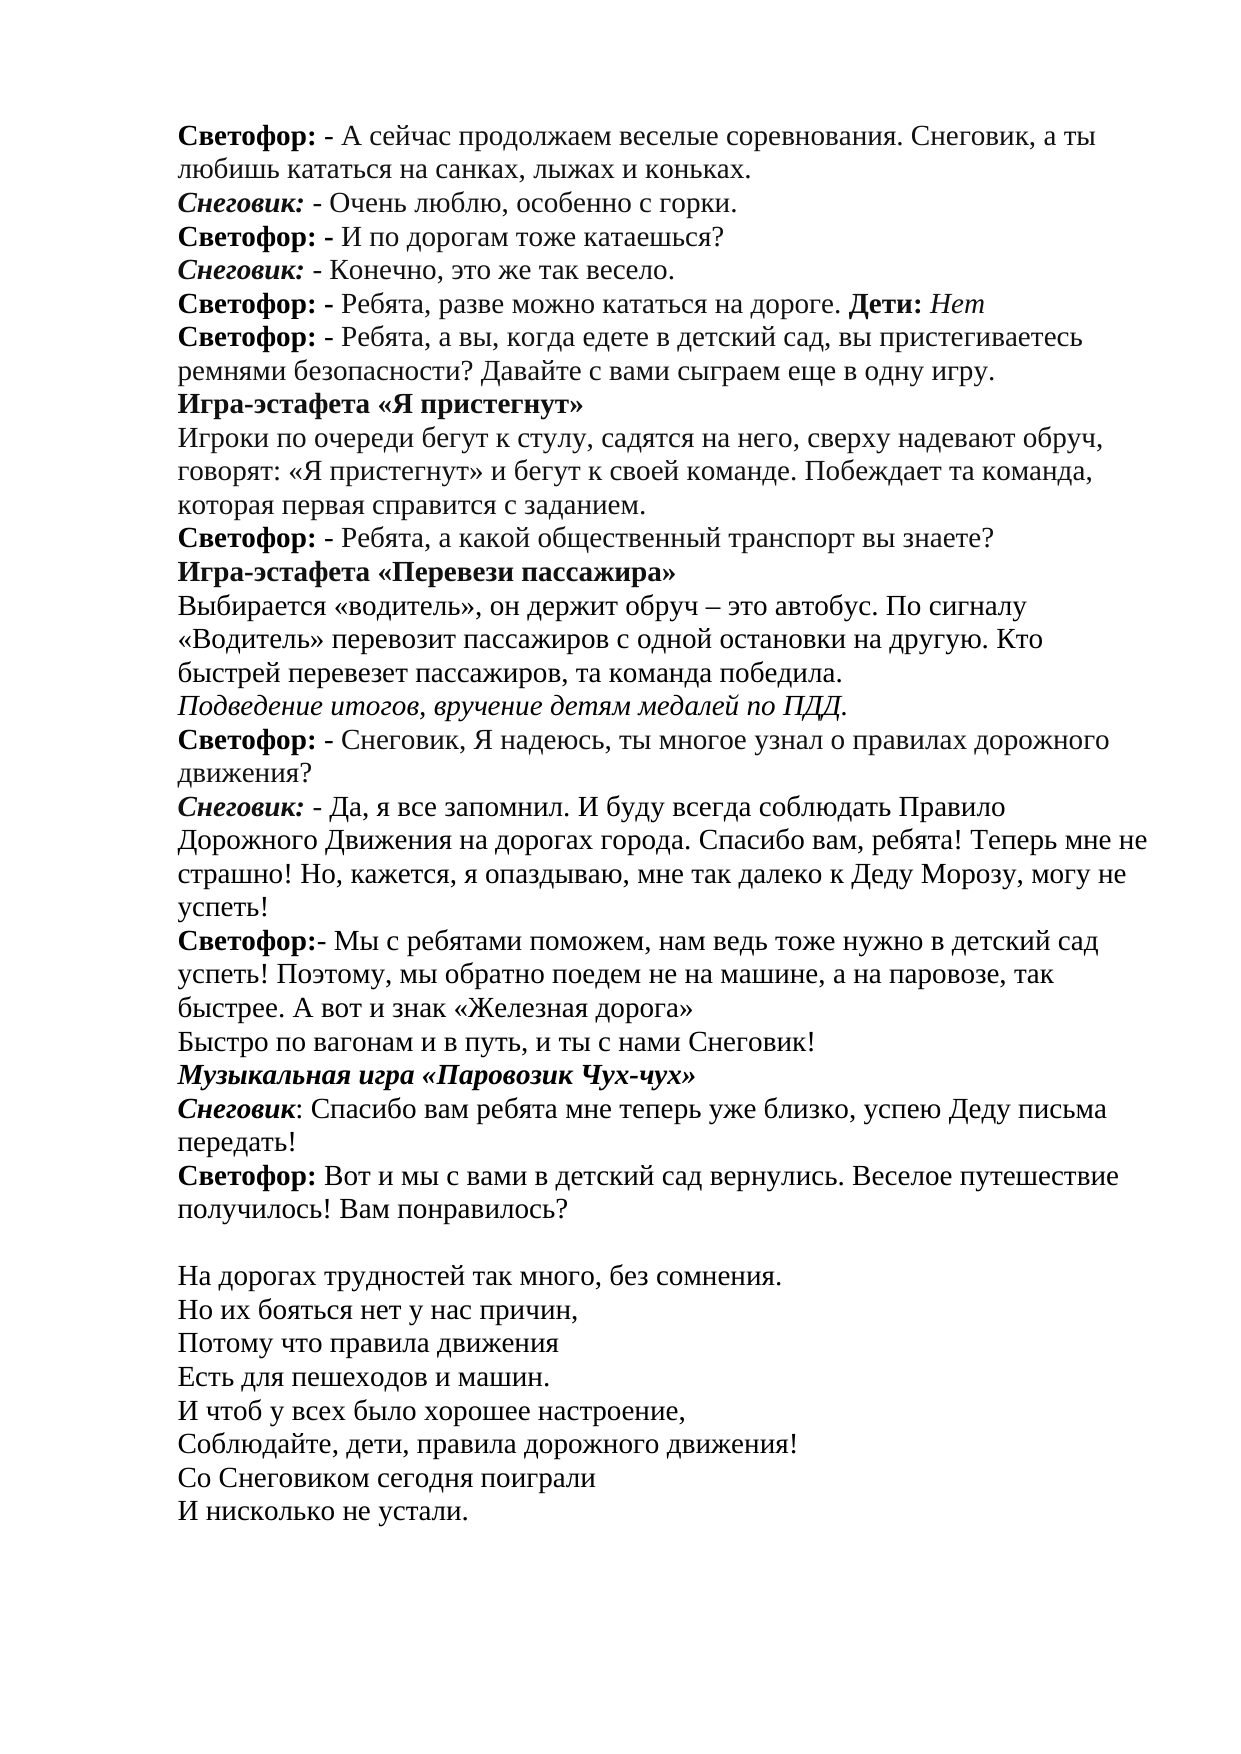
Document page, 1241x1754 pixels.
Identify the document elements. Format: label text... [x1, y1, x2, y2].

text Светофор: - Ребята, разве можно кататься на дороге. Дети: Нет [341, 286, 1152, 319]
text Игра-эстафета «Перевези пассажира» [177, 554, 1152, 588]
text Светофор: - А сейчас продолжаем веселые соревнования. Снеговик, а ты любишь кататься на санках, лыжах и коньках. [177, 118, 1152, 185]
text Светофор: - Ребята, а какой общественный транспорт вы знаете? [341, 521, 1152, 554]
text Снеговик: - Очень люблю, особенно с горки. [177, 185, 1152, 219]
text Снеговик: - Да, я все запомнил. И буду всегда соблюдать Правило Дорожного Движения на дорогах города. Спасибо вам, ребята! Теперь мне не страшно! Но, кажется, я опаздываю, мне так далеко к Деду Морозу, могу не успеть! Светофор:- Мы с ребятами поможем, нам ведь тоже нужно в детский сад успеть! Поэтому, мы обратно поедем не на машине, а на паровозе, так быстрее. А вот и знак «Железная дорога» Быстро по вагонам и в путь, и ты с нами Снеговик! Музыкальная игра «Паровозик Чух-чух» Снеговик: Спасибо вам ребята мне теперь уже близко, успею Деду письма передать! Светофор: Вот и мы с вами в детский сад вернулись. Веселое путешествие получилось! Вам понравилось? На дорогах трудностей так много, без сомнения. Но их бояться нет у нас причин, Потому что правила движения Есть для пешеходов и машин. И чтоб у всех было хорошее настроение, Соблюдайте, дети, правила дорожного движения! Со Снеговиком сегодня поиграли И нисколько не устали. [177, 789, 1152, 1527]
text Светофор: - Снеговик, Я надеюсь, ты многое узнал о правилах дорожного движения? [177, 722, 1152, 789]
text Светофор: - И по дорогам тоже катаешься? [341, 219, 1152, 252]
text Выбирается «водитель», он держит обруч – это автобус. По сигналу «Водитель» перевозит пассажиров с одной остановки на другую. Кто быстрей перевезет пассажиров, та команда победила. Подведение итогов, вручение детям медалей по ПДД. [177, 588, 1152, 722]
text Игра-эстафета «Я пристегнут» [177, 386, 1152, 420]
text Игроки по очереди бегут к стулу, садятся на него, сверху надевают обруч, говорят: «Я пристегнут» и бегут к своей команде. Побеждает та команда, которая первая справится с заданием. [177, 420, 1152, 521]
text Снеговик: - Конечно, это же так весело. [177, 252, 1152, 286]
text Светофор: - Ребята, а вы, когда едете в детский сад, вы пристегиваетесь ремнями безопасности? Давайте с вами сыграем еще в одну игру. [177, 319, 1152, 386]
